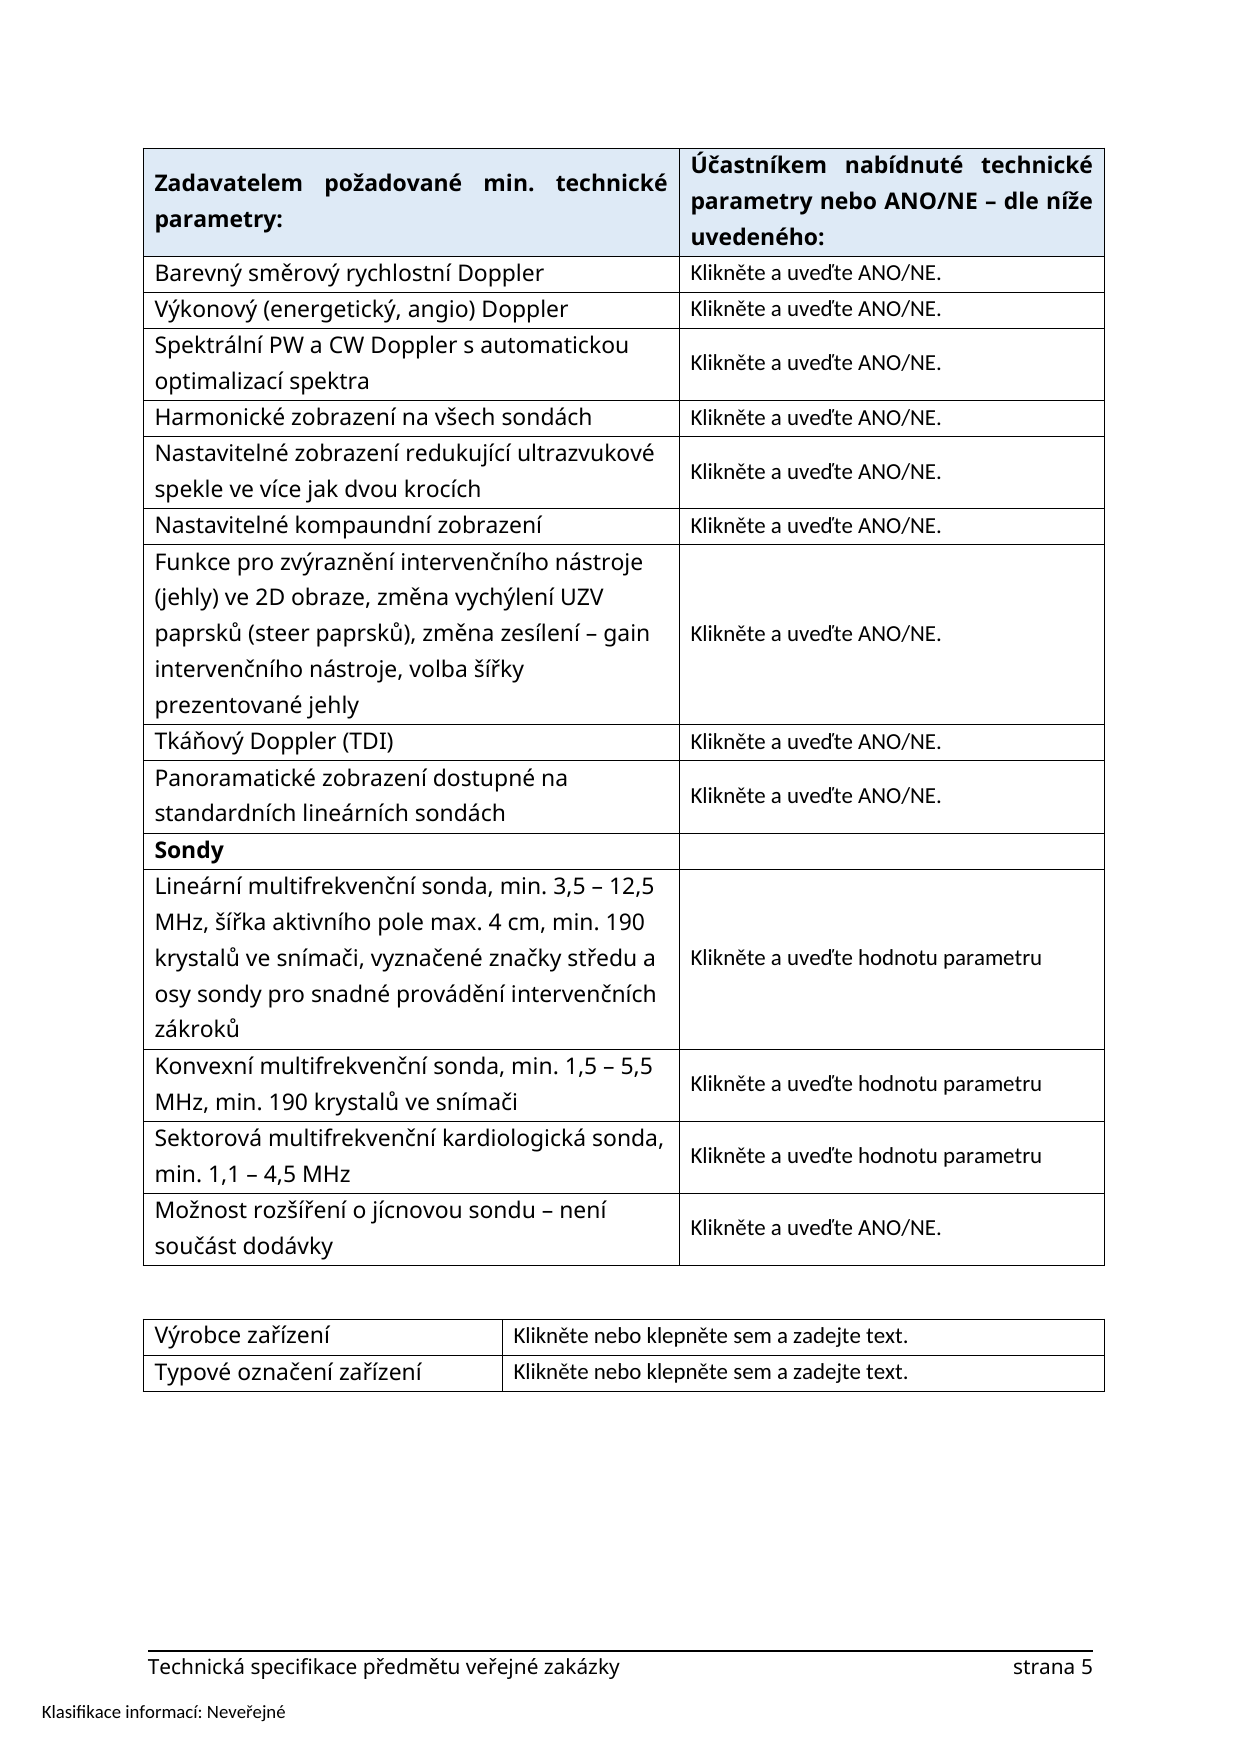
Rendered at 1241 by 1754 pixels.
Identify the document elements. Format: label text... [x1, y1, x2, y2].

table_cell Sektorová multifrekvenční kardiologická sonda, min. 1,1 – 4,5 MHz [144, 1122, 679, 1193]
table_cell [680, 761, 1104, 832]
table_cell [680, 329, 1104, 400]
table_cell [680, 1194, 1104, 1265]
table_cell Konvexní multifrekvenční sonda, min. 1,5 – 5,5 MHz, min. 190 krystalů ve snímači [144, 1050, 679, 1121]
table_cell Panoramatické zobrazení dostupné na standardních lineárních sondách [144, 761, 679, 832]
table_header Výrobce zařízení [144, 1320, 502, 1354]
table_cell [680, 725, 1104, 760]
table_header Účastníkem nabídnuté technické parametry nebo ANO/NE – dle níže uvedeného: [680, 149, 1104, 256]
table_cell Harmonické zobrazení na všech sondách [144, 401, 679, 436]
table_cell [680, 293, 1104, 328]
table_cell Sondy [144, 834, 679, 869]
table_cell [680, 401, 1104, 436]
table_cell [680, 545, 1104, 724]
table_cell [680, 870, 1104, 1048]
table_cell Barevný směrový rychlostní Doppler [144, 257, 679, 292]
table_cell [680, 1122, 1104, 1193]
table_cell Funkce pro zvýraznění intervenčního nástroje (jehly) ve 2D obraze, změna vychýlení UZV paprsků (steer paprsků), změna zesílení – gain intervenčního nástroje, volba šířky prezentované jehly [144, 545, 679, 724]
table_cell Výkonový (energetický, angio) Doppler [144, 293, 679, 328]
table_cell [680, 437, 1104, 508]
table_header Zadavatelem požadované min. technické parametry: [144, 149, 679, 256]
table_cell Tkáňový Doppler (TDI) [144, 725, 679, 760]
table_cell [680, 1050, 1104, 1121]
table_cell Nastavitelné kompaundní zobrazení [144, 509, 679, 544]
table_cell [680, 834, 1104, 869]
table_cell Lineární multifrekvenční sonda, min. 3,5 – 12,5 MHz, šířka aktivního pole max. 4 cm, min. 190 krystalů ve snímači, vyznačené značky středu a osy sondy pro snadné provádění intervenčních zákroků [144, 870, 679, 1048]
table_cell [680, 257, 1104, 292]
table_cell Nastavitelné zobrazení redukující ultrazvukové spekle ve více jak dvou krocích [144, 437, 679, 508]
table_cell Možnost rozšíření o jícnovou sondu – není součást dodávky [144, 1194, 679, 1265]
table_cell [680, 509, 1104, 544]
table_cell Spektrální PW a CW Doppler s automatickou optimalizací spektra [144, 329, 679, 400]
table_cell Typové označení zařízení [144, 1356, 502, 1391]
